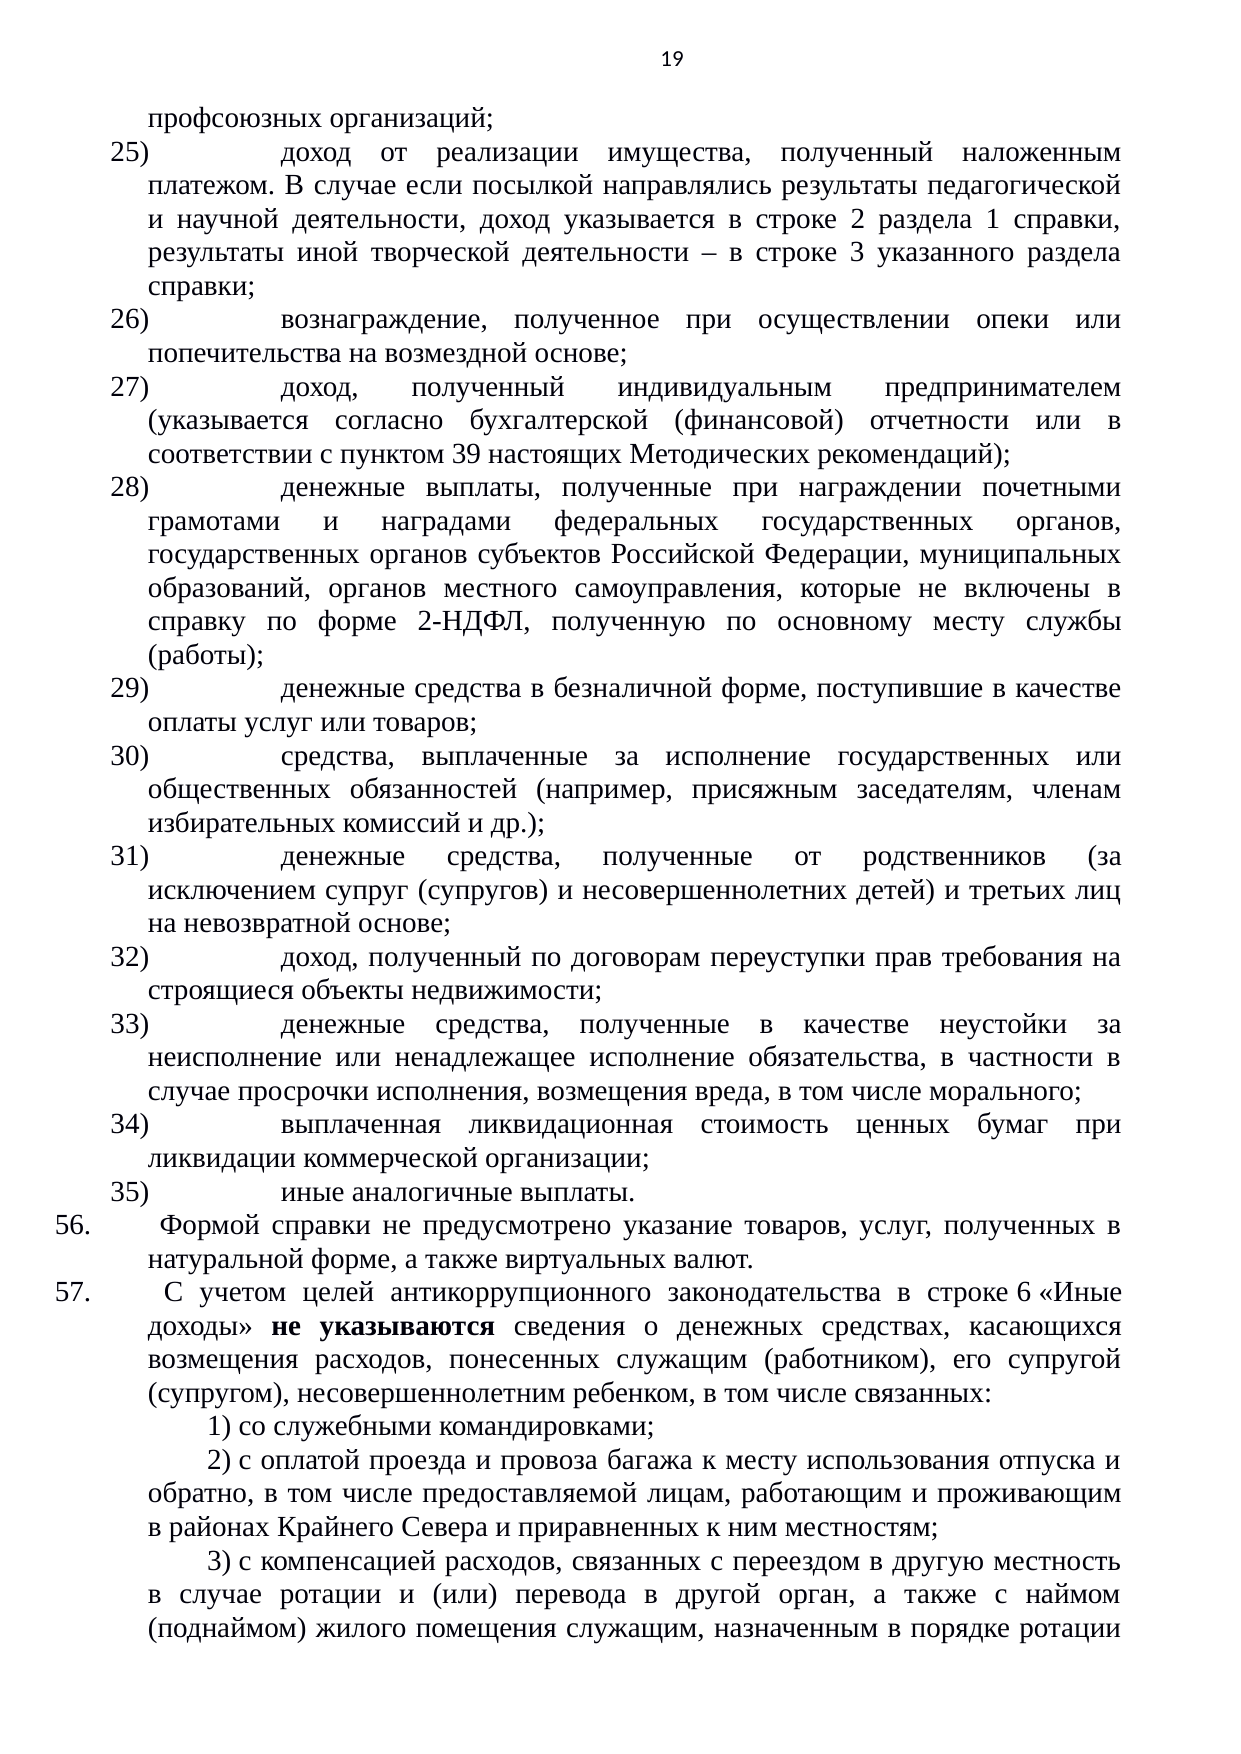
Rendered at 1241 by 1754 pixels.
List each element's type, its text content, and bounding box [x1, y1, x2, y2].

list средства, выплаченные за исполнение государственных или общественных обязанностей (например, присяжным заседателям, членам избирательных комиссий и др.); [110, 738, 1122, 838]
list денежные выплаты, полученные при награждении почетными грамотами и наградами федеральных государственных органов, государственных органов субъектов Российской Федерации, муниципальных образований, органов местного самоуправления, которые не включены в справку по форме 2-НДФЛ, полученную по основному месту службы (работы); [110, 469, 1122, 671]
list доход, полученный по договорам переуступки прав требования на строящиеся объекты недвижимости; [110, 939, 1122, 1006]
list Формой справки не предусмотрено указание товаров, услуг, полученных в натуральной форме, а также виртуальных валют. [73, 1207, 1122, 1274]
list иные аналогичные выплаты. [110, 1174, 1122, 1207]
text 1) со служебными командировками; [148, 1408, 1122, 1442]
list денежные средства, полученные в качестве неустойки за неисполнение или ненадлежащее исполнение обязательства, в частности в случае просрочки исполнения, возмещения вреда, в том числе морального; [110, 1006, 1122, 1107]
list денежные средства, полученные от родственников (за исключением супруг (супругов) и несовершеннолетних детей) и третьих лиц на невозвратной основе; [110, 838, 1122, 939]
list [110, 100, 1122, 134]
text 2) с оплатой проезда и провоза багажа к месту использования отпуска и обратно, в том числе предоставляемой лицам, работающим и проживающим в районах Крайнего Севера и приравненных к ним местностям; [148, 1442, 1122, 1543]
list вознаграждение, полученное при осуществлении опеки или попечительства на возмездной основе; [110, 302, 1122, 369]
list С учетом целей антикоррупционного законодательства в строке 6 «Иные доходы» не указываются сведения о денежных средствах, касающихся возмещения расходов, понесенных служащим (работником), его супругой (супругом), несовершеннолетним ребенком, в том числе связанных: [73, 1274, 1122, 1408]
list выплаченная ликвидационная стоимость ценных бумаг при ликвидации коммерческой организации; [110, 1107, 1122, 1174]
list доход, полученный индивидуальным предпринимателем (указывается согласно бухгалтерской (финансовой) отчетности или в соответствии с пунктом 39 настоящих Методических рекомендаций); [110, 369, 1122, 469]
list доход от реализации имущества, полученный наложенным платежом. В случае если посылкой направлялись результаты педагогической и научной деятельности, доход указывается в строке 2 раздела 1 справки, результаты иной творческой деятельности – в строке 3 указанного раздела справки; [110, 134, 1122, 302]
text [148, 1543, 1122, 1643]
list денежные средства в безналичной форме, поступившие в качестве оплаты услуг или товаров; [110, 671, 1122, 738]
